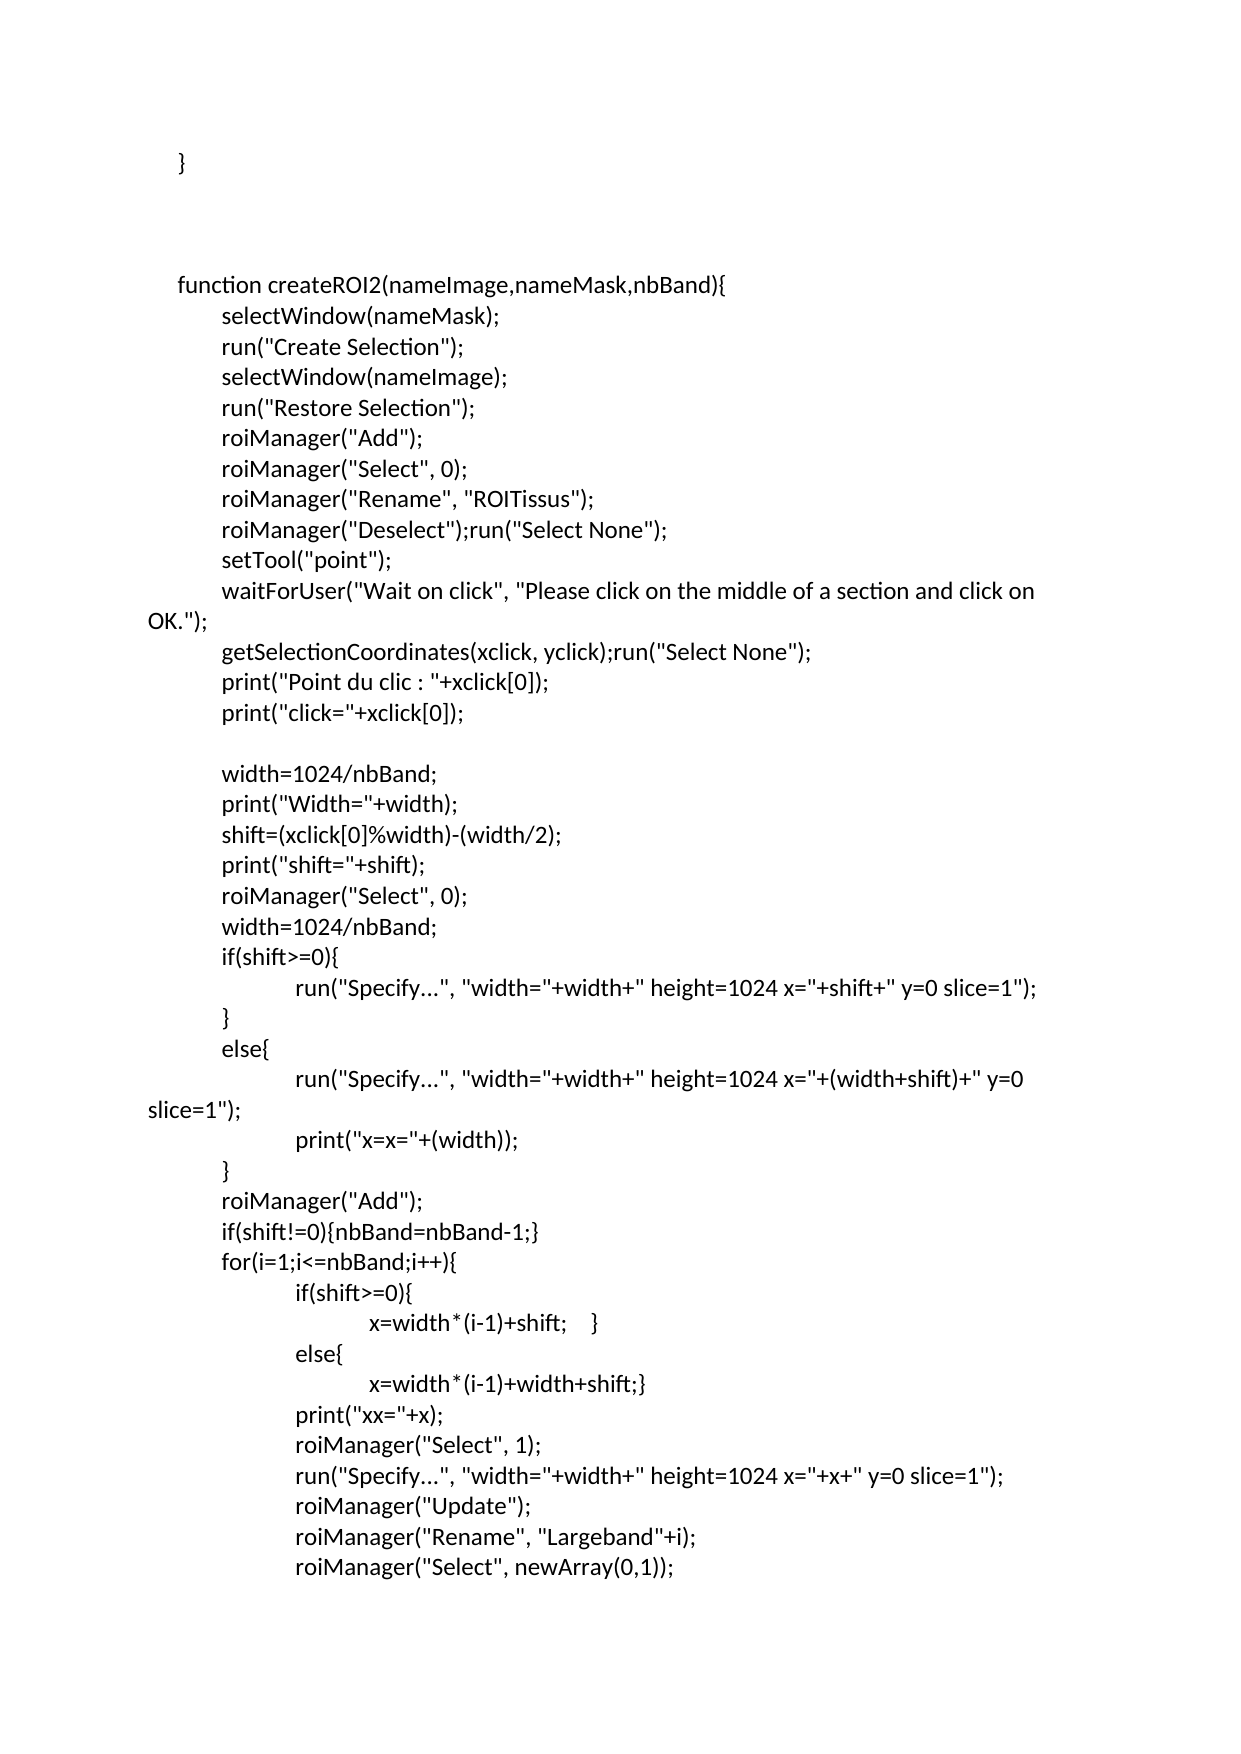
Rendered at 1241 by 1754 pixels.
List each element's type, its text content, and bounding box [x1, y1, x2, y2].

text roiManager("Select", 0); [148, 453, 1093, 483]
text } [148, 1002, 1093, 1033]
text print("x=x="+(width)); [148, 1124, 1093, 1155]
text waitForUser("Wait on click", "Please click on the middle of a section and click on OK."); [148, 575, 1093, 636]
text width=1024/nbBand; [148, 911, 1093, 941]
text shift=(xclick[0]%width)-(width/2); [148, 819, 1093, 849]
text run("Specify...", "width="+width+" height=1024 x="+shift+" y=0 slice=1"); [148, 972, 1093, 1002]
text roiManager("Deselect");run("Select None"); [148, 514, 1093, 544]
text print("shift="+shift); [148, 849, 1093, 880]
text print("xx="+x); [148, 1399, 1093, 1429]
text else{ [148, 1338, 1093, 1368]
text roiManager("Rename", "Largeband"+i); [148, 1521, 1093, 1552]
text x=width*(i-1)+shift; } [148, 1307, 1093, 1338]
text function createROI2(nameImage,nameMask,nbBand){ [148, 270, 1093, 300]
text if(shift>=0){ [148, 1277, 1093, 1307]
text else{ [148, 1033, 1093, 1063]
text print("click="+xclick[0]); [148, 697, 1093, 727]
text run("Create Selection"); [148, 331, 1093, 361]
text roiManager("Rename", "ROITissus"); [148, 483, 1093, 514]
text roiManager("Add"); [148, 422, 1093, 453]
text run("Specify...", "width="+width+" height=1024 x="+x+" y=0 slice=1"); [148, 1460, 1093, 1491]
text selectWindow(nameImage); [148, 361, 1093, 392]
text roiManager("Add"); [148, 1185, 1093, 1216]
text roiManager("Update"); [148, 1491, 1093, 1521]
text if(shift>=0){ [148, 941, 1093, 972]
text roiManager("Select", 0); [148, 880, 1093, 911]
text for(i=1;i<=nbBand;i++){ [148, 1246, 1093, 1277]
text roiManager("Select", newArray(0,1)); [148, 1552, 1093, 1582]
text run("Restore Selection"); [148, 392, 1093, 422]
text getSelectionCoordinates(xclick, yclick);run("Select None"); [148, 636, 1093, 666]
text width=1024/nbBand; [148, 758, 1093, 788]
text x=width*(i-1)+width+shift;} [148, 1368, 1093, 1399]
text print("Point du clic : "+xclick[0]); [148, 666, 1093, 697]
text if(shift!=0){nbBand=nbBand-1;} [148, 1216, 1093, 1246]
text selectWindow(nameMask); [148, 300, 1093, 331]
text setTool("point"); [148, 544, 1093, 575]
text run("Specify...", "width="+width+" height=1024 x="+(width+shift)+" y=0 slice=1"); [148, 1063, 1093, 1124]
text } [148, 148, 1093, 178]
text roiManager("Select", 1); [148, 1429, 1093, 1460]
text } [148, 1155, 1093, 1185]
text print("Width="+width); [148, 788, 1093, 819]
